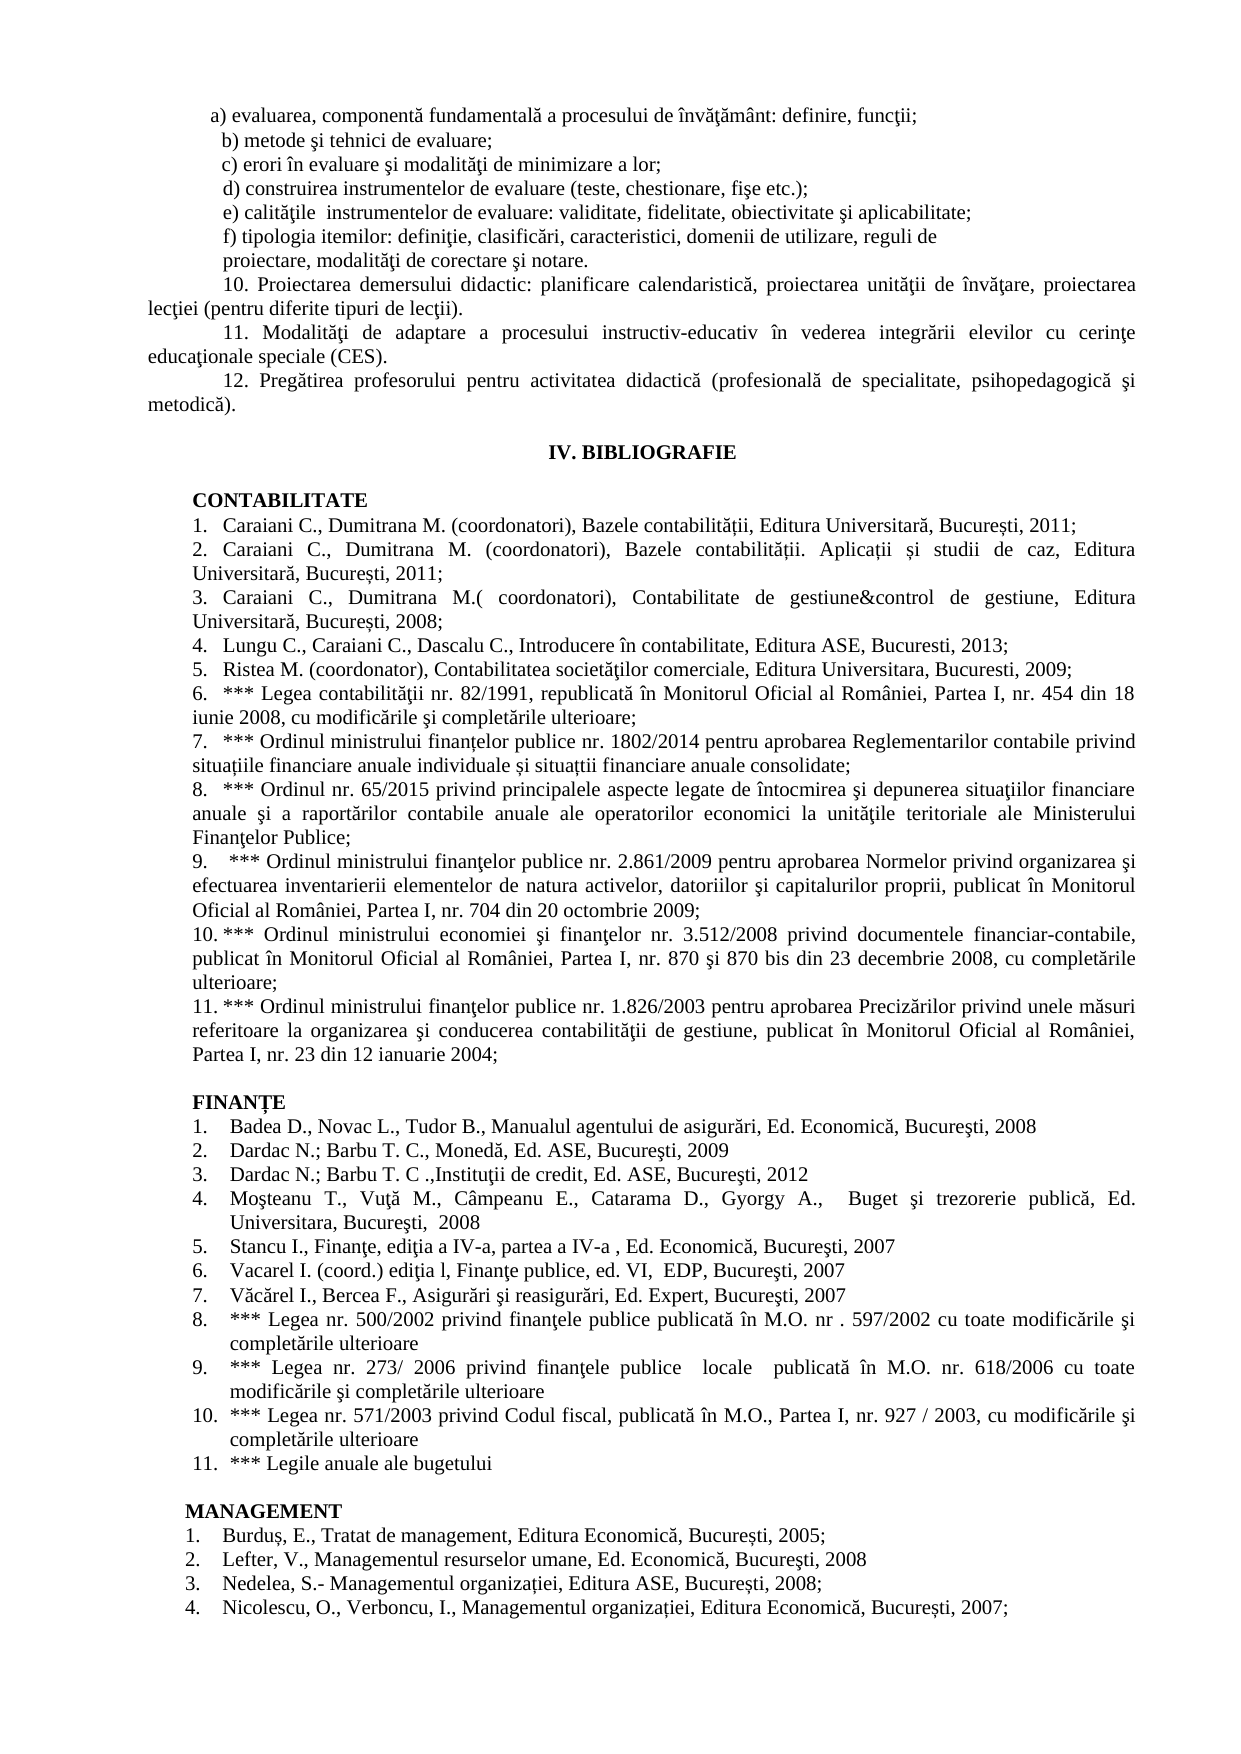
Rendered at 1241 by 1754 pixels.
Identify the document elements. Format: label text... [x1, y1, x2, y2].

list *** Ordinul ministrului finanţelor publice nr. 2.861/2009 pentru aprobarea Normelor privind organizarea şi efectuarea inventarierii elementelor de natura activelor, datoriilor şi capitalurilor proprii, publicat în Monitorul Oficial al României, Partea I, nr. 704 din 20 octombrie 2009; [192, 849, 1137, 922]
list Caraiani C., Dumitrana M. (coordonatori), Bazele contabilității, Editura Universitară, București, 2011; [192, 512, 1137, 537]
list Ristea M. (coordonator), Contabilitatea societăţilor comerciale, Editura Universitara, Bucuresti, 2009; [192, 657, 1137, 681]
list Moşteanu T., Vuţă M., Câmpeanu E., Catarama D., Gyorgy A., Buget şi trezorerie publică, Ed. Universitara, Bucureşti, 2008 [192, 1186, 1137, 1234]
list *** Legea nr. 500/2002 privind finanţele publice publicată în M.O. nr . 597/2002 cu toate modificările şi completările ulterioare [192, 1307, 1137, 1355]
list Badea D., Novac L., Tudor B., Manualul agentului de asigurări, Ed. Economică, Bucureşti, 2008 [192, 1114, 1137, 1138]
text b) metode şi tehnici de evaluare; [148, 127, 1137, 152]
list *** Legea nr. 571/2003 privind Codul fiscal, publicată în M.O., Partea I, nr. 927 / 2003, cu modificările şi completările ulterioare [192, 1403, 1137, 1451]
list Dardac N.; Barbu T. C .,Instituţii de credit, Ed. ASE, Bucureşti, 2012 [192, 1162, 1137, 1186]
list *** Ordinul ministrului finanţelor publice nr. 1.826/2003 pentru aprobarea Precizărilor privind unele măsuri referitoare la organizarea şi conducerea contabilităţii de gestiune, publicat în Monitorul Oficial al României, Partea I, nr. 23 din 12 ianuarie 2004; [192, 994, 1137, 1066]
text 10. Proiectarea demersului didactic: planificare calendaristică, proiectarea unităţii de învăţare, proiectarea lecţiei (pentru diferite tipuri de lecţii). [148, 272, 1137, 320]
text e) calităţile instrumentelor de evaluare: validitate, fidelitate, obiectivitate şi aplicabilitate; [148, 200, 1137, 224]
list *** Legea contabilităţii nr. 82/1991, republicată în Monitorul Oficial al României, Partea I, nr. 454 din 18 iunie 2008, cu modificările şi completările ulterioare; [192, 681, 1137, 729]
list Lefter, V., Managementul resurselor umane, Ed. Economică, Bucureşti, 2008 [185, 1547, 1137, 1571]
text f) tipologia itemilor: definiţie, clasificări, caracteristici, domenii de utilizare, reguli de [148, 224, 1137, 248]
text CONTABILITATE [148, 488, 1137, 512]
list Văcărel I., Bercea F., Asigurări şi reasigurări, Ed. Expert, Bucureşti, 2007 [192, 1282, 1137, 1307]
text a) evaluarea, componentă fundamentală a procesului de învăţământ: definire, funcţii; [148, 103, 1137, 127]
text c) erori în evaluare şi modalităţi de minimizare a lor; [148, 152, 1137, 176]
list Vacarel I. (coord.) ediţia l, Finanţe publice, ed. VI, EDP, Bucureşti, 2007 [192, 1258, 1137, 1282]
text IV. BIBLIOGRAFIE [148, 440, 1137, 464]
list Lungu C., Caraiani C., Dascalu C., Introducere în contabilitate, Editura ASE, Bucuresti, 2013; [192, 633, 1137, 657]
list Nicolescu, O., Verboncu, I., Managementul organizației, Editura Economică, București, 2007; [185, 1595, 1137, 1619]
list Burduș, E., Tratat de management, Editura Economică, București, 2005; [185, 1523, 1137, 1547]
list *** Ordinul ministrului finanțelor publice nr. 1802/2014 pentru aprobarea Reglementarilor contabile privind situațiile financiare anuale individuale și situațtii financiare anuale consolidate; [192, 729, 1137, 777]
list *** Ordinul ministrului economiei şi finanţelor nr. 3.512/2008 privind documentele financiar-contabile, publicat în Monitorul Oficial al României, Partea I, nr. 870 şi 870 bis din 23 decembrie 2008, cu completările ulterioare; [192, 922, 1137, 994]
text d) construirea instrumentelor de evaluare (teste, chestionare, fişe etc.); [148, 176, 1137, 200]
text FINANȚE [148, 1090, 1137, 1114]
list *** Legile anuale ale bugetului [192, 1451, 1137, 1475]
list Caraiani C., Dumitrana M.( coordonatori), Contabilitate de gestiune&control de gestiune, Editura Universitară, București, 2008; [192, 585, 1137, 633]
list Stancu I., Finanţe, ediţia a IV-a, partea a IV-a , Ed. Economică, Bucureşti, 2007 [192, 1234, 1137, 1258]
list Dardac N.; Barbu T. C., Monedă, Ed. ASE, Bucureşti, 2009 [192, 1138, 1137, 1162]
text MANAGEMENT [148, 1499, 1137, 1523]
list Nedelea, S.- Managementul organizației, Editura ASE, București, 2008; [185, 1571, 1137, 1595]
text proiectare, modalităţi de corectare şi notare. [148, 248, 1137, 272]
text 11. Modalităţi de adaptare a procesului instructiv-educativ în vederea integrării elevilor cu cerinţe educaţionale speciale (CES). [148, 320, 1137, 368]
list Caraiani C., Dumitrana M. (coordonatori), Bazele contabilității. Aplicații și studii de caz, Editura Universitară, București, 2011; [192, 537, 1137, 585]
text 12. Pregătirea profesorului pentru activitatea didactică (profesională de specialitate, psihopedagogică şi metodică). [148, 368, 1137, 416]
list *** Legea nr. 273/ 2006 privind finanţele publice locale publicată în M.O. nr. 618/2006 cu toate modificările şi completările ulterioare [192, 1355, 1137, 1403]
list *** Ordinul nr. 65/2015 privind principalele aspecte legate de întocmirea şi depunerea situaţiilor financiare anuale şi a raportărilor contabile anuale ale operatorilor economici la unităţile teritoriale ale Ministerului Finanţelor Publice; [192, 777, 1137, 849]
